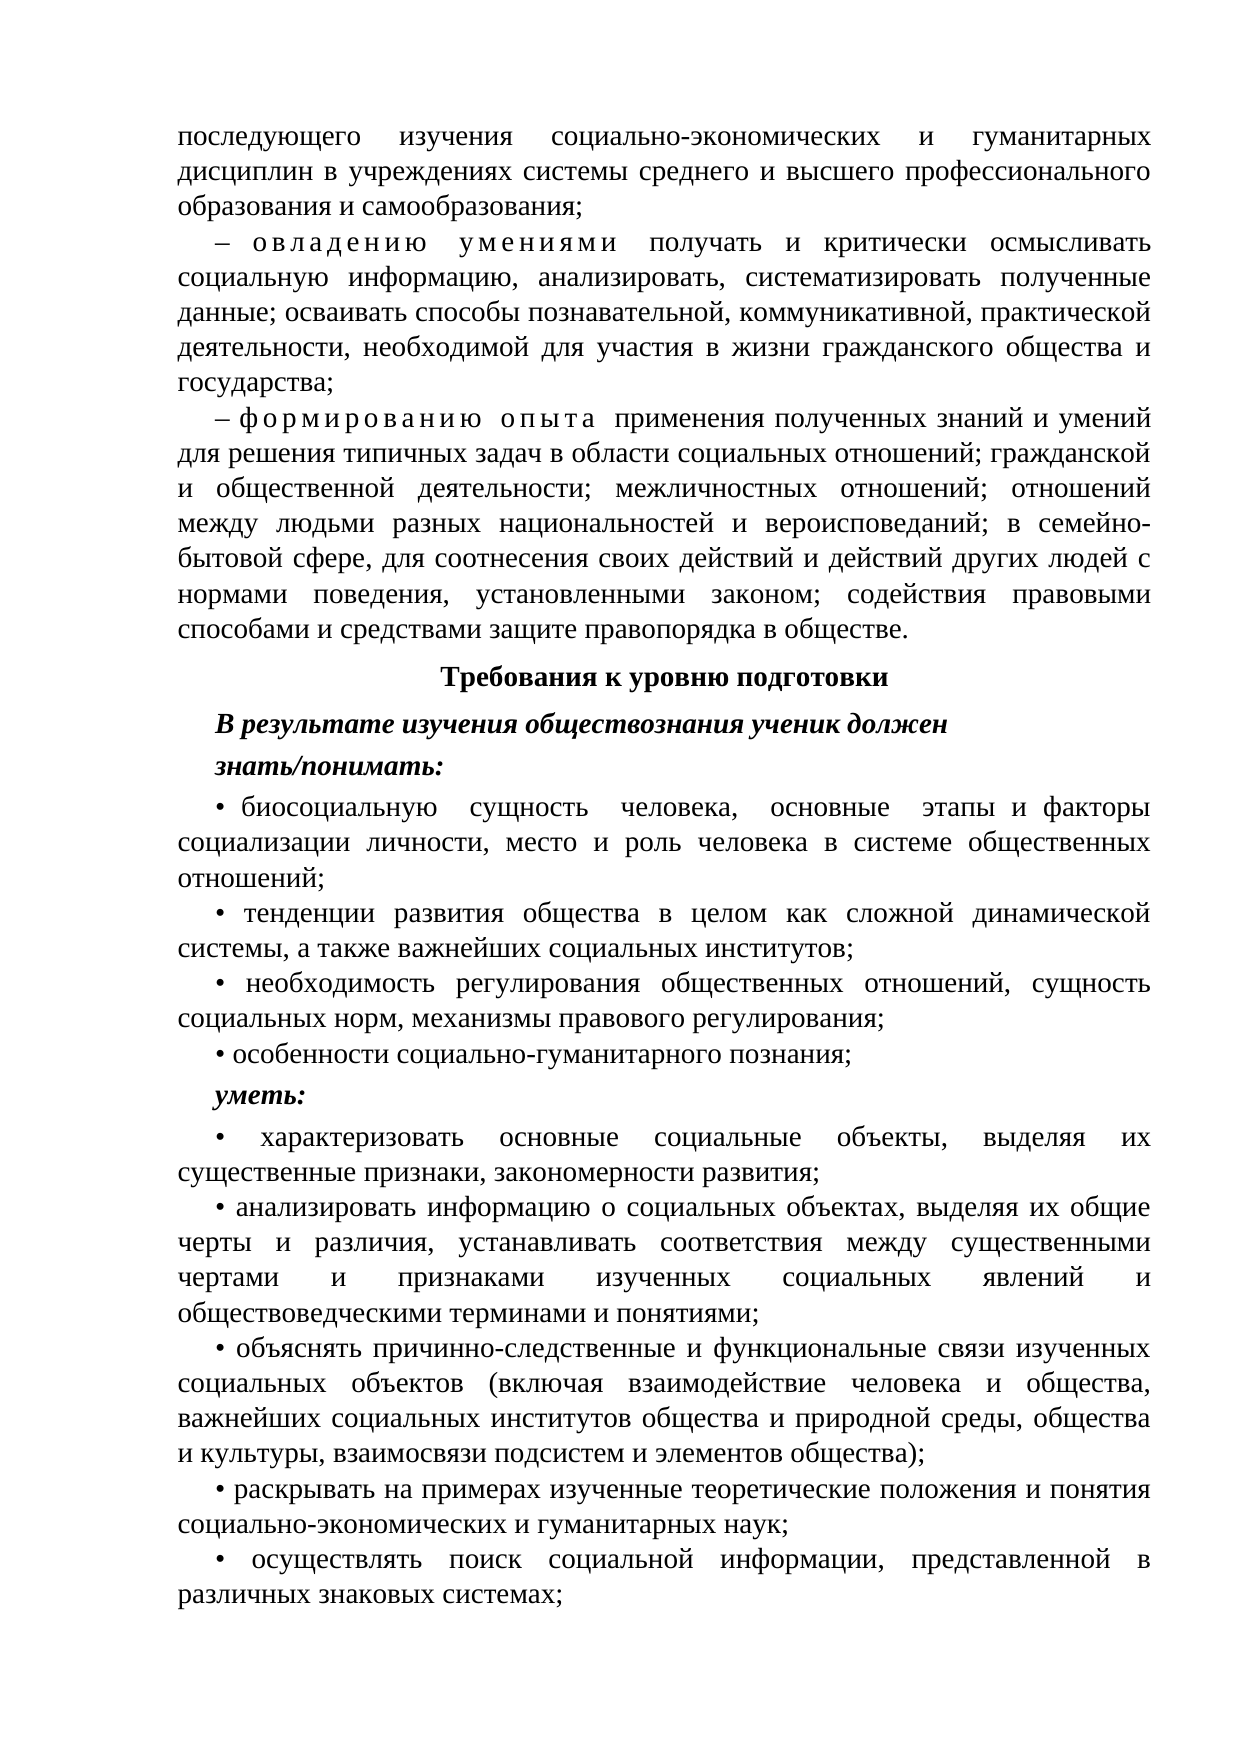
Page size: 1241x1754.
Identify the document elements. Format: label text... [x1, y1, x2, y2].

text В результате изучения обществознания ученик должен [177, 706, 1152, 740]
text • характеризовать основные социальные объекты, выделяя их существенные признаки, закономерности развития; [177, 1119, 1152, 1187]
text – формированию опыта применения полученных знаний и умений для решения типичных задач в области социальных отношений; гражданской и общественной деятельности; межличностных отношений; отношений между людьми разных национальностей и вероисповеданий; в семейно-бытовой сфере, для соотнесения своих действий и действий других людей с нормами поведения, установленными законом; содействия правовыми способами и средствами защите правопорядка в обществе. [177, 400, 1152, 644]
text • тенденции развития общества в целом как сложной динамической системы, а также важнейших социальных институтов; [177, 895, 1152, 964]
text • раскрывать на примерах изученные теоретические положения и понятия социально-экономических и гуманитарных наук; [177, 1471, 1152, 1539]
text • осуществлять поиск социальной информации, представленной в различных знаковых системах; [177, 1541, 1152, 1610]
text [177, 118, 1152, 222]
text • объяснять причинно-следственные и функциональные связи изученных социальных объектов (включая взаимодействие человека и общества, важнейших социальных институтов общества и природной среды, общества и культуры, взаимосвязи подсистем и элементов общества); [177, 1330, 1152, 1469]
text уметь: [177, 1077, 1152, 1111]
text • биосоциальную сущность человека, основные этапы и факторы социализации личности, место и роль человека в системе общественных отношений; [177, 789, 1152, 893]
text Требования к уровню подготовки [177, 659, 1152, 692]
text • особенности социально-гуманитарного познания; [177, 1036, 1152, 1069]
text – овладению умениями получать и критически осмысливать социальную информацию, анализировать, систематизировать полученные данные; осваивать способы познавательной, коммуникативной, практической деятельности, необходимой для участия в жизни гражданского общества и государства; [177, 224, 1152, 398]
text • необходимость регулирования общественных отношений, сущность социальных норм, механизмы правового регулирования; [177, 965, 1152, 1034]
text • анализировать информацию о социальных объектах, выделяя их общие черты и различия, устанавливать соответствия между существенными чертами и признаками изученных социальных явлений и обществоведческими терминами и понятиями; [177, 1189, 1152, 1328]
text знать/понимать: [177, 748, 1152, 781]
